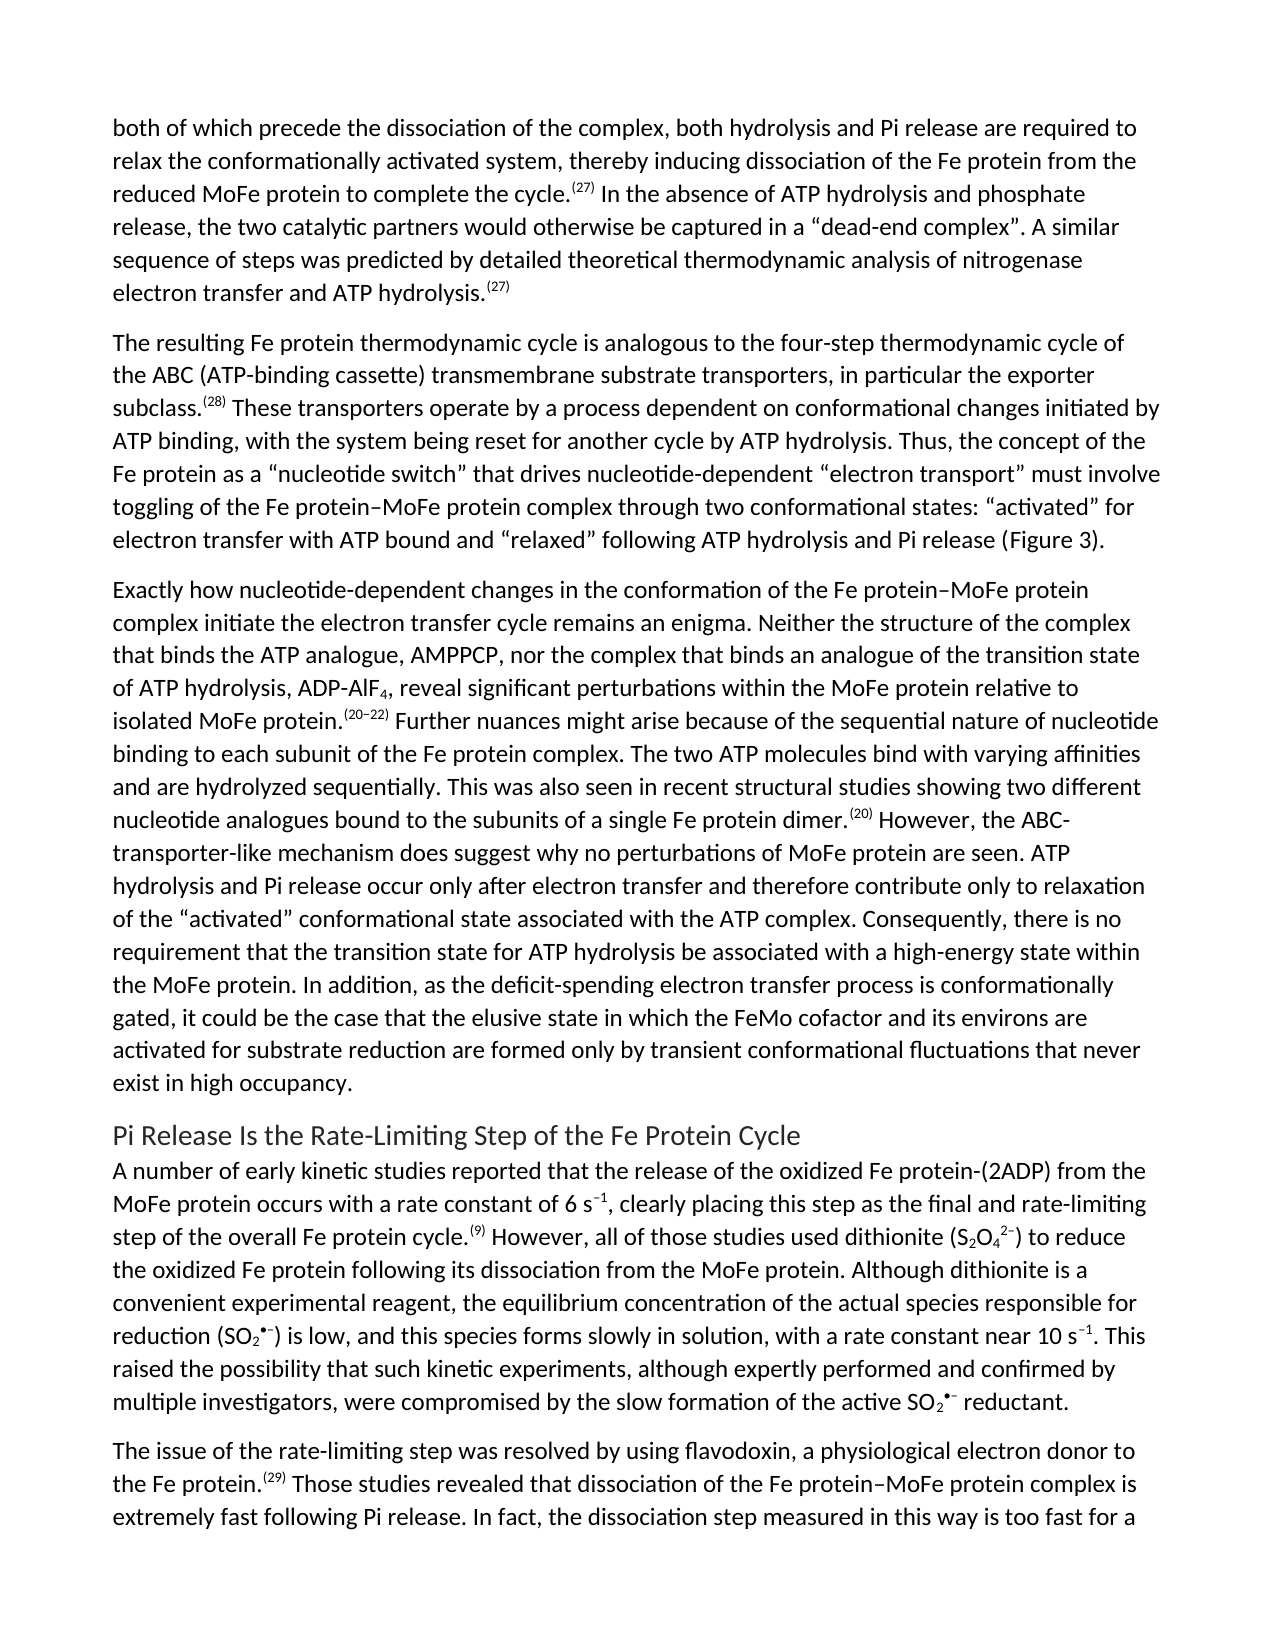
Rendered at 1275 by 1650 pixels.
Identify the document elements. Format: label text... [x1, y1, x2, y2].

text A number of early kinetic studies reported that the release of the oxidized Fe protein-(2ADP) from the MoFe protein occurs with a rate constant of 6 s–1, clearly placing this step as the final and rate-limiting step of the overall Fe protein cycle.(9) However, all of those studies used dithionite (S2O42–) to reduce the oxidized Fe protein following its dissociation from the MoFe protein. Although dithionite is a convenient experimental reagent, the equilibrium concentration of the actual species responsible for reduction (SO2•–) is low, and this species forms slowly in solution, with a rate constant near 10 s–1. This raised the possibility that such kinetic experiments, although expertly performed and confirmed by multiple investigators, were compromised by the slow formation of the active SO2•– reductant. [112, 1156, 1162, 1416]
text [112, 112, 1162, 308]
text The resulting Fe protein thermodynamic cycle is analogous to the four-step thermodynamic cycle of the ABC (ATP-binding cassette) transmembrane substrate transporters, in particular the exporter subclass.(28) These transporters operate by a process dependent on conformational changes initiated by ATP binding, with the system being reset for another cycle by ATP hydrolysis. Thus, the concept of the Fe protein as a “nucleotide switch” that drives nucleotide-dependent “electron transport” must involve toggling of the Fe protein–MoFe protein complex through two conformational states: “activated” for electron transfer with ATP bound and “relaxed” following ATP hydrolysis and Pi release (Figure 3). [112, 327, 1162, 555]
subtitle Pi Release Is the Rate-Limiting Step of the Fe Protein Cycle [112, 1117, 1162, 1153]
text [112, 1436, 1162, 1532]
text Exactly how nucleotide-dependent changes in the conformation of the Fe protein–MoFe protein complex initiate the electron transfer cycle remains an enigma. Neither the structure of the complex that binds the ATP analogue, AMPPCP, nor the complex that binds an analogue of the transition state of ATP hydrolysis, ADP-AlF4, reveal significant perturbations within the MoFe protein relative to isolated MoFe protein.(20−22) Further nuances might arise because of the sequential nature of nucleotide binding to each subunit of the Fe protein complex. The two ATP molecules bind with varying affinities and are hydrolyzed sequentially. This was also seen in recent structural studies showing two different nucleotide analogues bound to the subunits of a single Fe protein dimer.(20) However, the ABC-transporter-like mechanism does suggest why no perturbations of MoFe protein are seen. ATP hydrolysis and Pi release occur only after electron transfer and therefore contribute only to relaxation of the “activated” conformational state associated with the ATP complex. Consequently, there is no requirement that the transition state for ATP hydrolysis be associated with a high-energy state within the MoFe protein. In addition, as the deficit-spending electron transfer process is conformationally gated, it could be the case that the elusive state in which the FeMo cofactor and its environs are activated for substrate reduction are formed only by transient conformational fluctuations that never exist in high occupancy. [112, 574, 1162, 1098]
